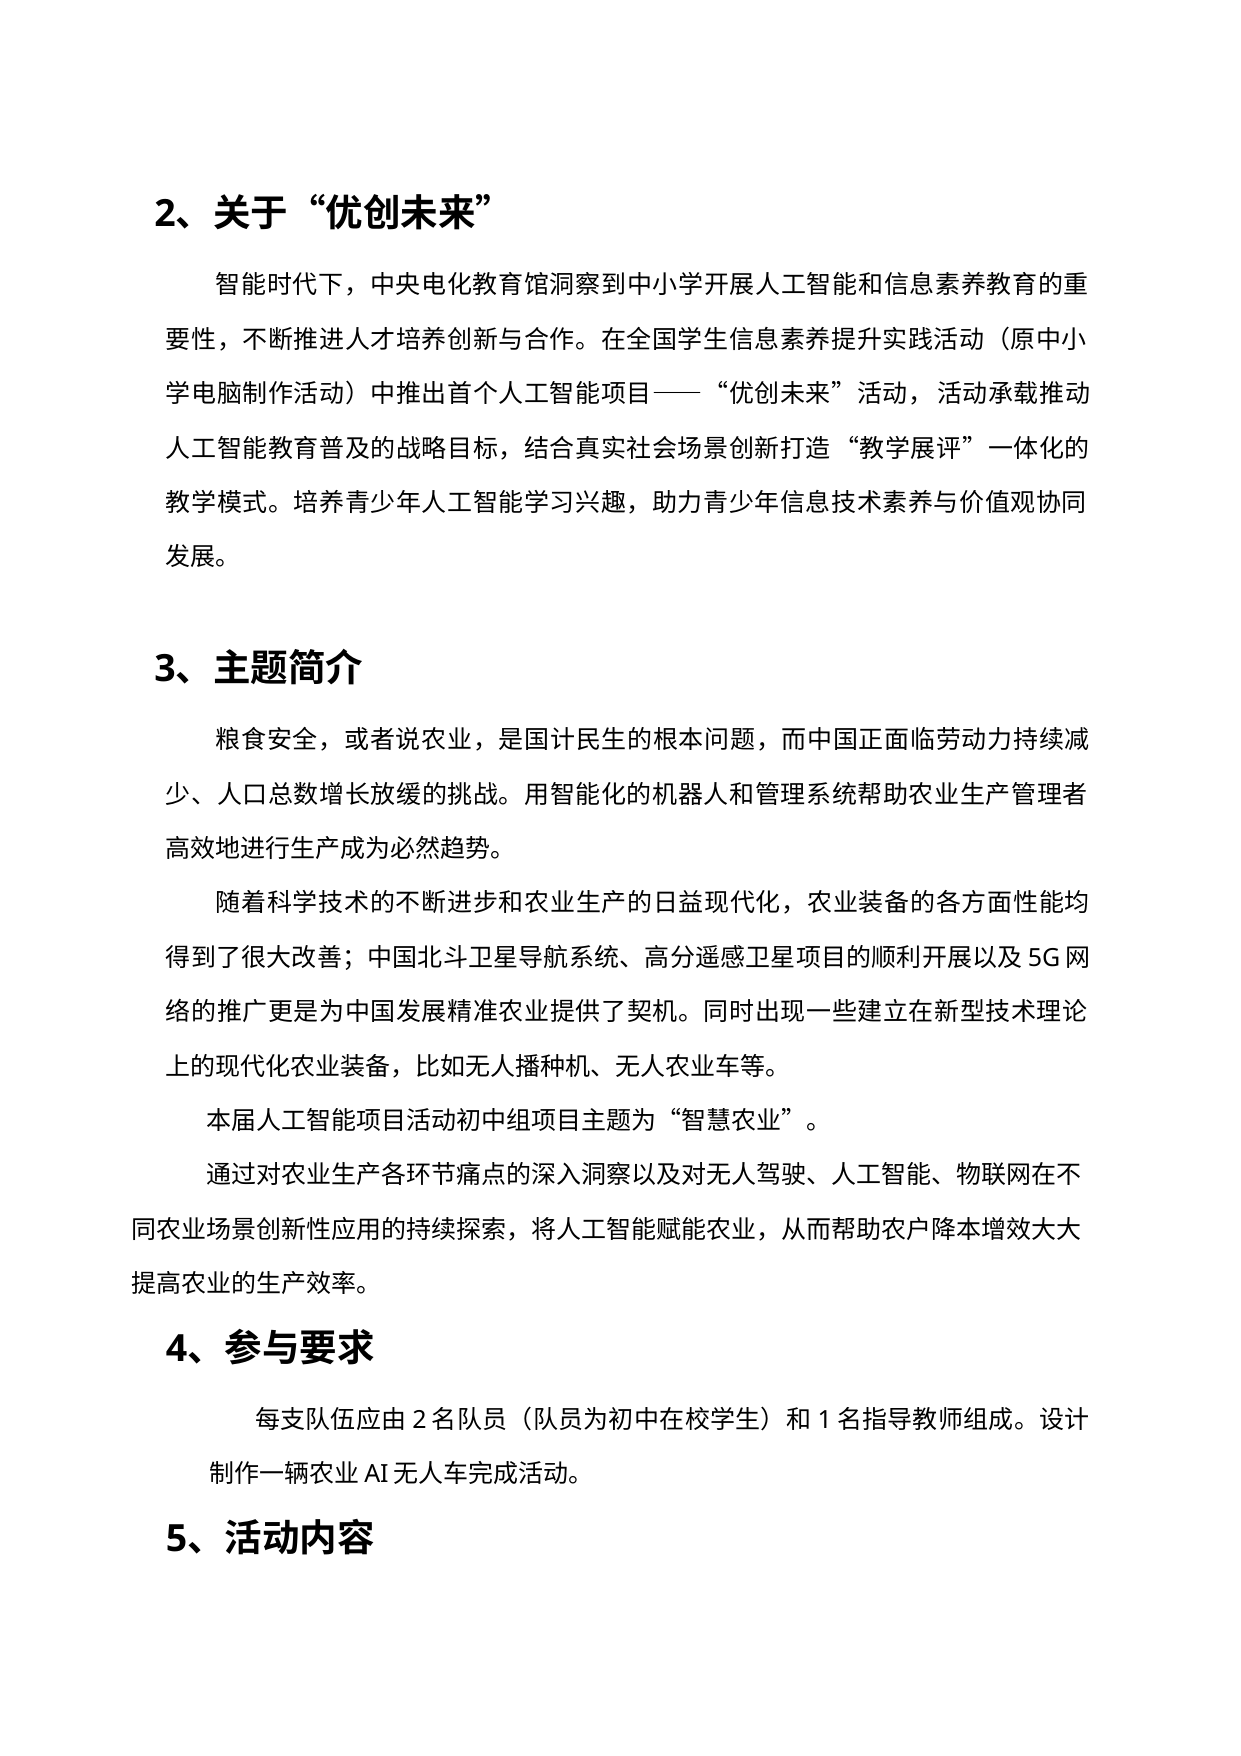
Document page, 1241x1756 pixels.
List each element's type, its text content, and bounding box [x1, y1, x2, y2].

subtitle 4、参与要求 [166, 1318, 1090, 1372]
subtitle 2、关于“优创未来” [154, 183, 1090, 238]
text 通过对农业生产各环节痛点的深入洞察以及对无人驾驶、人工智能、物联网在不同农业场景创新性应用的持续探索，将人工智能赋能农业，从而帮助农户降本增效大大提高农业的生产效率。 [131, 1155, 1090, 1300]
subtitle 3、主题简介 [154, 638, 1090, 693]
list 每支队伍应由2名队员（队员为初中在校学生）和1名指导教师组成。设计制作一辆农业AI无人车完成活动。 [209, 1399, 1090, 1490]
text 随着科学技术的不断进步和农业生产的日益现代化，农业装备的各方面性能均得到了很大改善；中国北斗卫星导航系统、高分遥感卫星项目的顺利开展以及5G网络的推广更是为中国发展精准农业提供了契机。同时出现一些建立在新型技术理论上的现代化农业装备，比如无人播种机、无人农业车等。 [166, 883, 1090, 1082]
text 粮食安全，或者说农业，是国计民生的根本问题，而中国正面临劳动力持续减少、人口总数增长放缓的挑战。用智能化的机器人和管理系统帮助农业生产管理者高效地进行生产成为必然趋势。 [166, 720, 1090, 865]
text 本届人工智能项目活动初中组项目主题为“智慧农业”。 [131, 1100, 1090, 1137]
list 智能时代下，中央电化教育馆洞察到中小学开展人工智能和信息素养教育的重要性，不断推进人才培养创新与合作。在全国学生信息素养提升实践活动（原中小学电脑制作活动）中推出首个人工智能项目——“优创未来”活动，活动承载推动人工智能教育普及的战略目标，结合真实社会场景创新打造“教学展评”一体化的教学模式。培养青少年人工智能学习兴趣，助力青少年信息技术素养与价值观协同发展。 [166, 265, 1090, 573]
subtitle 5、活动内容 [166, 1508, 1090, 1563]
